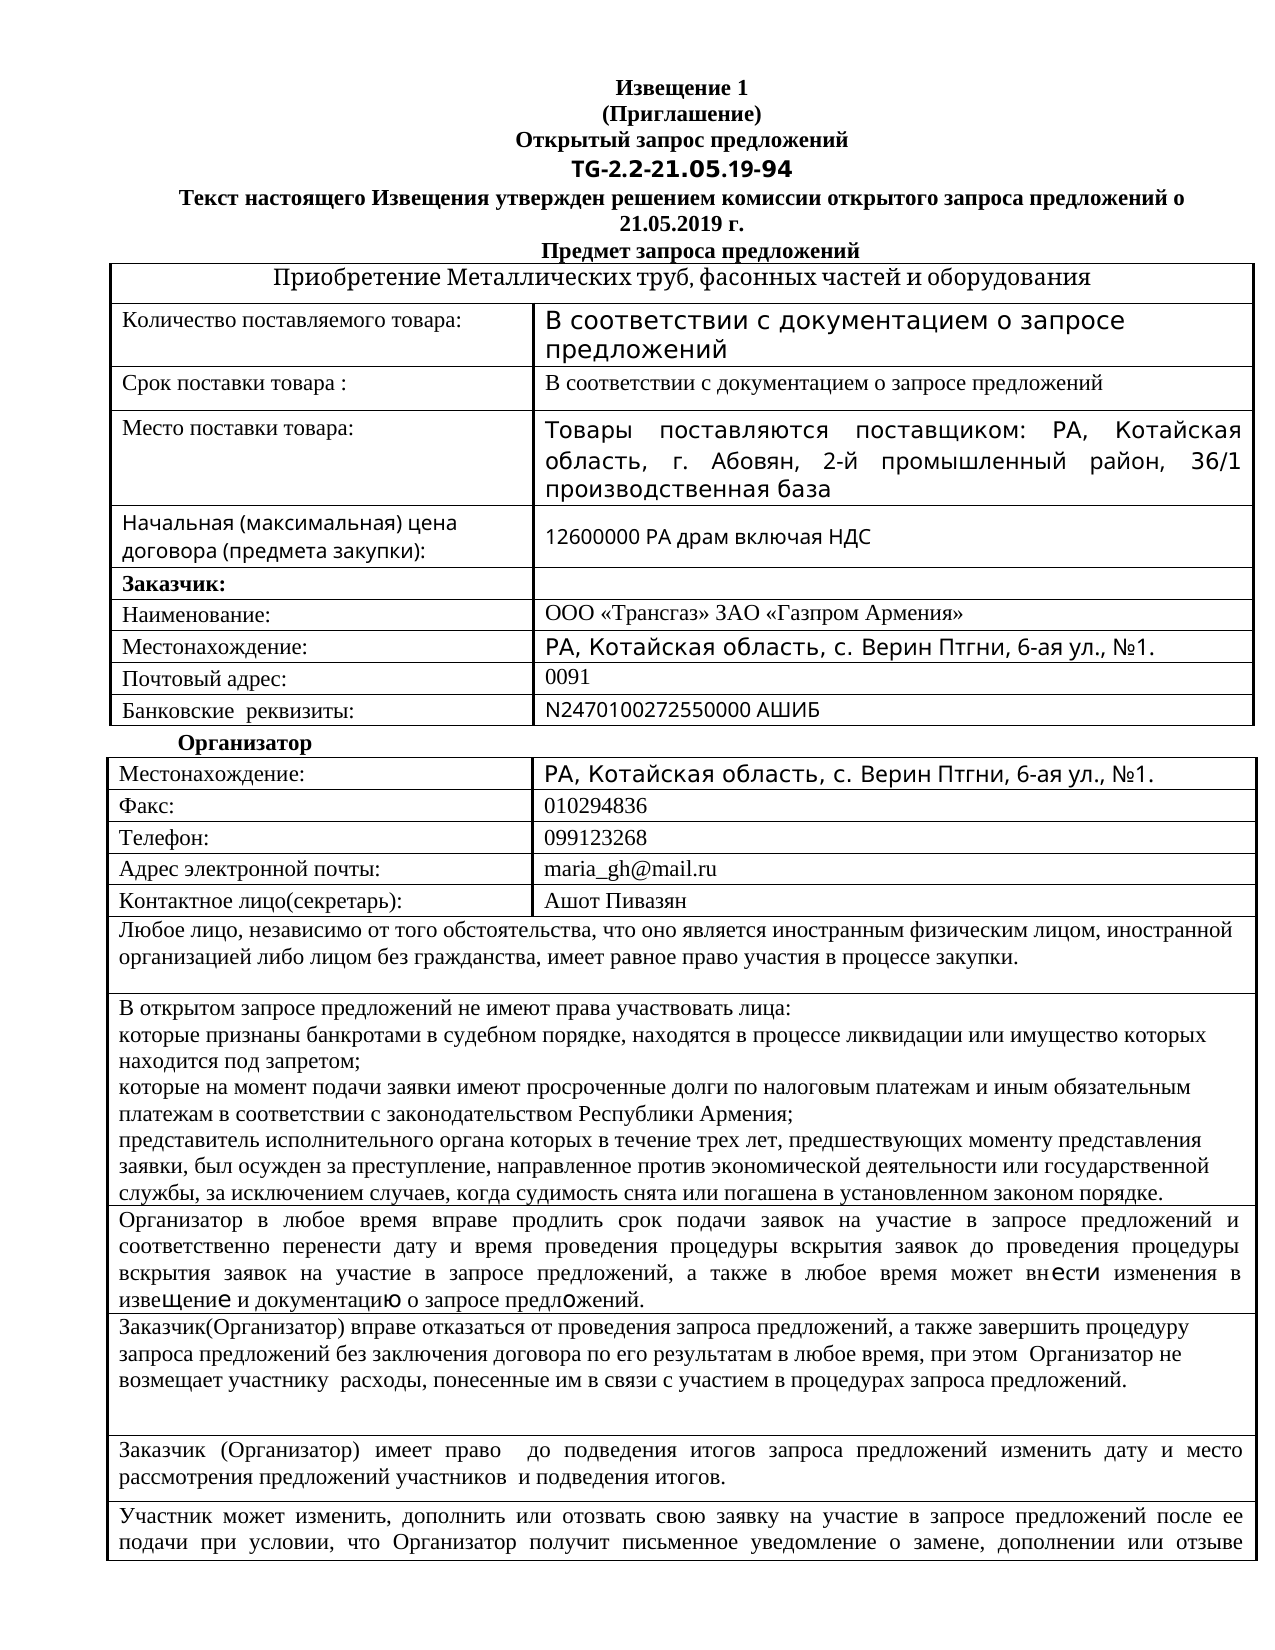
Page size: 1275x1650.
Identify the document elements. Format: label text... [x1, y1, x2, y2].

table_cell Начальная (максимальная) цена договора (предмета закупки): [112, 506, 532, 567]
table_cell ООО «Трансгаз» ЗАО «Газпром Армения» [535, 600, 1252, 630]
table_cell Факс: [109, 790, 531, 821]
table_cell Телефон: [109, 822, 531, 852]
table_cell N2470100272550000 АШИБ [535, 695, 1252, 725]
table_cell В соответствии с документацием о запросе предложений [535, 304, 1252, 366]
table_cell В открытом запросе предложений не имеют права участвовать лица: которые признаны банкротами в судебном порядке, находятся в процессе ликвидации или имущество которых находится под запретом; которые на момент подачи заявки имеют просроченные долги по налоговым платежам и иным обязательным платежам в соответствии с законодательством Республики Армения; представитель исполнительного органа которых в течение трех лет, предшествующих моменту представления заявки, был осужден за преступление, направленное против экономической деятельности или государственной службы, за исключением случаев, когда судимость снята или погашена в установленном законом порядке. [109, 994, 1255, 1205]
table_cell 12600000 РА драм включая НДС [535, 506, 1252, 567]
table_cell В соответствии с документацием о запросе предложений [535, 367, 1252, 410]
table_header Приобретение Металлических труб, фасонных частей и оборудования [112, 264, 1252, 303]
text Открытый запрос предложений [177, 127, 1186, 153]
text Извещение 1 [177, 74, 1186, 100]
table_cell Организатор в любое время вправе продлить срок подачи заявок на участие в запросе предложений и соответственно перенести дату и время проведения процедуры вскрытия заявок до проведения процедуры вскрытия заявок на участие в запросе предложений, а также в любое время может внести изменения в извещение и документацию о запросе предложений. [109, 1206, 1255, 1312]
table_cell Заказчик(Организатор) вправе отказаться от проведения запроса предложений, а также завершить процедуру запроса предложений без заключения договора по его результатам в любое время, при этом Организатор не возмещает участнику расходы, понесенные им в связи с участием в процедурах запроса предложений. [109, 1314, 1255, 1435]
table_cell maria_gh@mail.ru [534, 854, 1255, 884]
table_cell [535, 568, 1252, 598]
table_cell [109, 1502, 1255, 1560]
table_cell Наименование: [112, 600, 532, 630]
table_cell Заказчик (Организатор) имеет право до подведения итогов запроса предложений изменить дату и место рассмотрения предложений участников и подведения итогов. [109, 1436, 1255, 1501]
table_cell Почтовый адрес: [112, 663, 532, 694]
table_cell Место поставки товара: [112, 411, 532, 505]
table_cell Ашот Пивазян [534, 885, 1255, 916]
table_cell РА, Котайская область, с. Верин Птгни, 6-ая ул., №1. [535, 631, 1252, 662]
text Предмет запроса предложений [177, 237, 1186, 263]
text Организатор [177, 728, 1186, 755]
table_header Местонахождение: [109, 758, 531, 789]
table_cell Заказчик: [112, 568, 532, 598]
table_cell Товары поставляются поставщиком: РА, Котайская область, г. Абовян, 2-й промышленный район, 36/1 производственная база [535, 411, 1252, 505]
table_header РА, Котайская область, с. Верин Птгни, 6-ая ул., №1. [534, 758, 1255, 789]
subtitle TG-2.2-21.05.19-94 [177, 153, 1186, 184]
table_cell Любое лицо, независимо от того обстоятельства, что оно является иностранным физическим лицом, иностранной организацией либо лицом без гражданства, имеет равное право участия в процессе закупки. [109, 917, 1255, 993]
table_cell 010294836 [534, 790, 1255, 821]
table_cell 099123268 [534, 822, 1255, 852]
table_cell Контактное лицо(секретарь): [109, 885, 531, 916]
table_cell Адрес электронной почты: [109, 854, 531, 884]
table_cell Местонахождение: [112, 631, 532, 662]
table_cell 0091 [535, 663, 1252, 694]
table_cell Срок поставки товара : [112, 367, 532, 410]
table_cell Банковские реквизиты: [112, 695, 532, 725]
table_cell Количество поставляемого товара: [112, 304, 532, 366]
text (Приглашение) [177, 100, 1186, 127]
subtitle Текст настоящего Извещения утвержден решением комиссии открытого запроса предложений о 21.05.2019 г. [177, 184, 1186, 237]
